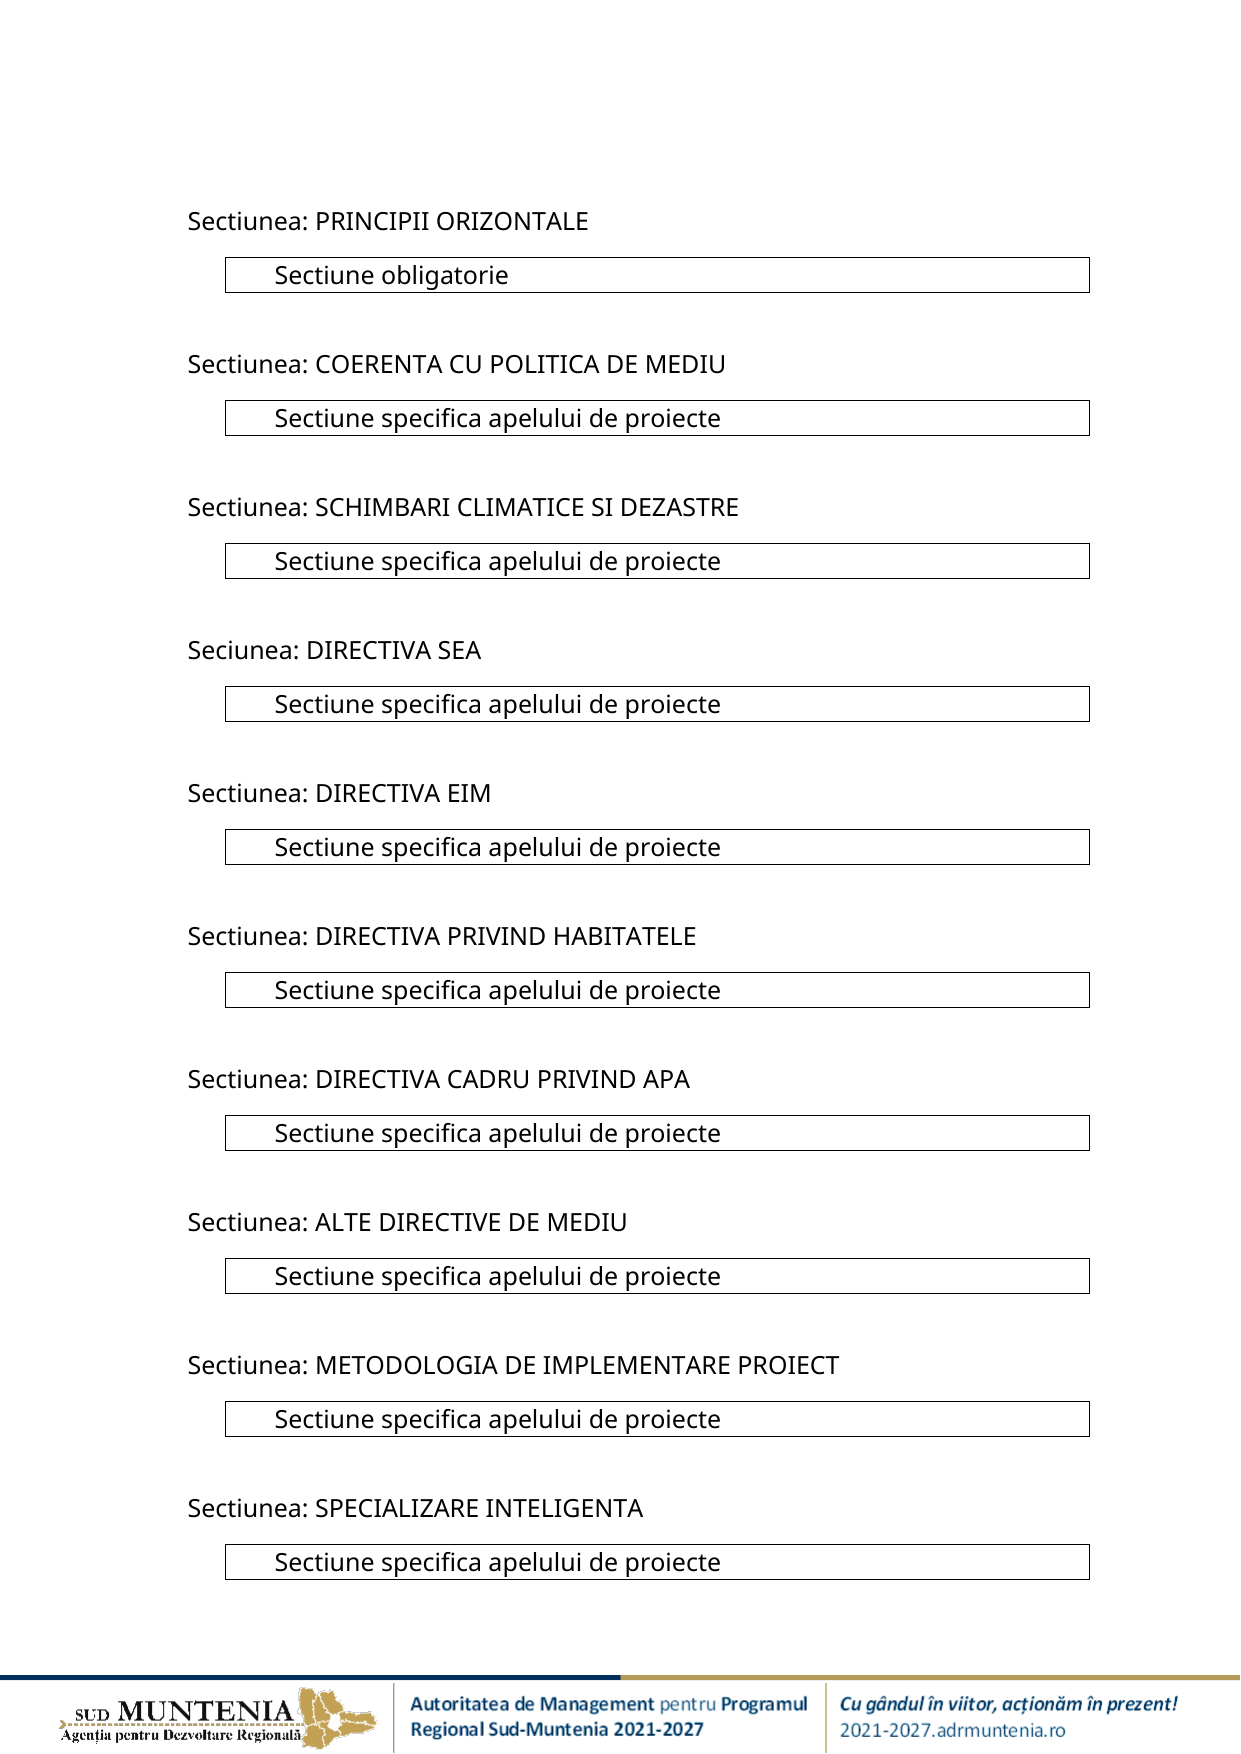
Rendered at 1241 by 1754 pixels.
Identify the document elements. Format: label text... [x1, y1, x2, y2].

text Sectiunea: METODOLOGIA DE IMPLEMENTARE PROIECT [187, 1348, 1090, 1382]
table_header Sectiune specifica apelului de proiecte [226, 687, 1089, 721]
table_header Sectiune specifica apelului de proiecte [226, 401, 1089, 435]
text Sectiunea: COERENTA CU POLITICA DE MEDIU [187, 346, 1090, 381]
table_header Sectiune obligatorie [226, 258, 1089, 292]
table_header Sectiune specifica apelului de proiecte [226, 1402, 1089, 1436]
text Sectiunea: ALTE DIRECTIVE DE MEDIU [187, 1204, 1090, 1239]
text Sectiunea: DIRECTIVA CADRU PRIVIND APA [187, 1062, 1090, 1096]
table_header Sectiune specifica apelului de proiecte [226, 830, 1089, 864]
text Sectiunea: PRINCIPII ORIZONTALE [187, 203, 1090, 237]
table_header Sectiune specifica apelului de proiecte [226, 973, 1089, 1007]
table_header Sectiune specifica apelului de proiecte [226, 1545, 1089, 1579]
text Sectiunea: SPECIALIZARE INTELIGENTA [187, 1491, 1090, 1525]
table_header Sectiune specifica apelului de proiecte [226, 1116, 1089, 1150]
table_header Sectiune specifica apelului de proiecte [226, 544, 1089, 578]
text Sectiunea: DIRECTIVA EIM [187, 776, 1090, 809]
picture [0, 1675, 1241, 1754]
text Seciunea: DIRECTIVA SEA [187, 632, 1090, 667]
text Sectiunea: SCHIMBARI CLIMATICE SI DEZASTRE [187, 489, 1090, 523]
table_header Sectiune specifica apelului de proiecte [226, 1259, 1089, 1293]
text Sectiunea: DIRECTIVA PRIVIND HABITATELE [187, 918, 1090, 953]
